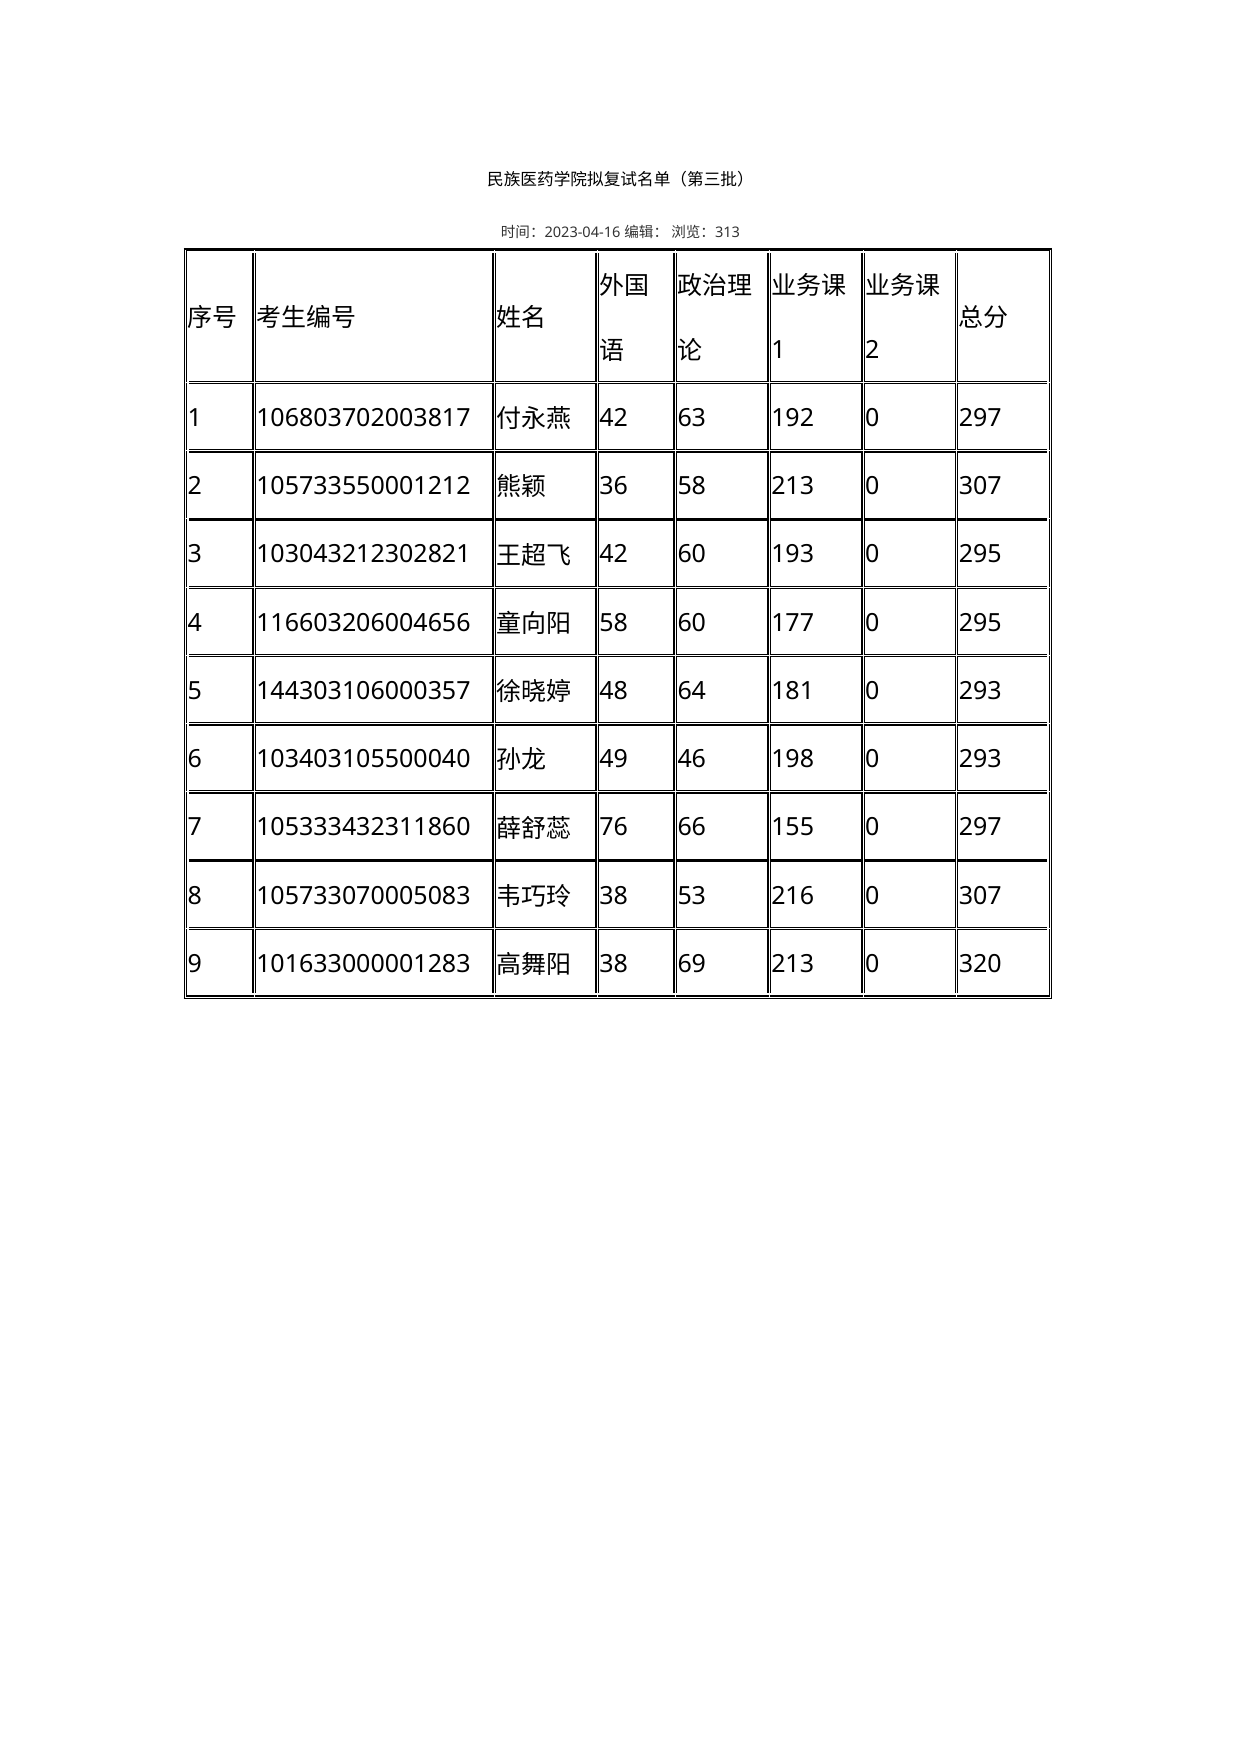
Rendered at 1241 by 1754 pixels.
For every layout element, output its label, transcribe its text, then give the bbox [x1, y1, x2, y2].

table_cell 0 [865, 794, 955, 859]
table_cell 76 [599, 794, 673, 859]
table_cell 42 [599, 521, 673, 586]
table_cell 0 [865, 862, 955, 927]
table_header 业务课2 [863, 251, 956, 381]
table_cell 薛舒蕊 [496, 794, 595, 859]
table_header 姓名 [494, 251, 597, 381]
table_cell 0 [865, 726, 955, 790]
table_cell 9 [187, 927, 254, 995]
text 时间：2023-04-16 编辑： 浏览：313 [187, 215, 1053, 248]
table_cell 0 [865, 589, 955, 654]
table_cell 王超飞 [496, 521, 595, 586]
table_cell 孙龙 [496, 726, 595, 790]
table_header 政治理论 [675, 251, 769, 381]
table_cell 58 [599, 589, 673, 654]
table_cell 66 [677, 794, 767, 859]
table_cell 213 [769, 930, 863, 995]
table_cell 181 [771, 657, 861, 722]
table_cell 293 [958, 654, 1049, 722]
table_cell 192 [771, 384, 861, 449]
table_cell 69 [675, 930, 769, 995]
table_cell 46 [677, 726, 767, 790]
table_cell 105333432311860 [256, 794, 492, 859]
table_cell 38 [599, 862, 673, 927]
table_cell 297 [958, 381, 1049, 449]
table_cell 3 [185, 518, 252, 586]
table_cell 0 [863, 930, 956, 995]
table_cell 49 [599, 726, 673, 790]
table_cell 童向阳 [496, 589, 595, 654]
table_cell 熊颖 [496, 453, 595, 517]
table_cell 63 [677, 384, 767, 449]
table_cell 105733550001212 [256, 453, 492, 517]
table_cell 48 [599, 657, 673, 722]
table_header 考生编号 [254, 251, 494, 381]
table_cell 155 [771, 794, 861, 859]
table_cell 2 [185, 449, 254, 517]
table_cell 60 [677, 589, 767, 654]
table_cell 64 [677, 657, 767, 722]
table_cell 177 [771, 589, 861, 654]
table_cell 6 [187, 722, 253, 790]
table_cell 5 [187, 654, 253, 722]
table_cell 7 [185, 790, 254, 859]
table_cell 106803702003817 [256, 384, 492, 449]
table_cell 103043212302821 [256, 521, 492, 586]
table_cell 297 [956, 790, 1050, 859]
table_cell 295 [958, 586, 1049, 654]
table_header 业务课1 [769, 251, 863, 381]
table_cell 293 [958, 722, 1049, 790]
table_header 外国语 [597, 251, 675, 381]
text 民族医药学院拟复试名单（第三批） [187, 162, 1053, 194]
table_cell 徐晓婷 [496, 657, 595, 722]
table_cell 307 [956, 449, 1050, 517]
table_cell 0 [865, 657, 955, 722]
table_cell 1 [187, 381, 253, 449]
table_cell 216 [771, 862, 861, 927]
table_header 序号 [187, 251, 254, 381]
table_cell 116603206004656 [256, 589, 492, 654]
table_cell 0 [865, 384, 955, 449]
table_cell 320 [956, 927, 1049, 995]
table_cell 4 [187, 586, 253, 654]
table_header 总分 [956, 250, 1049, 381]
table_cell 付永燕 [496, 384, 595, 449]
table_cell 101633000001283 [254, 930, 494, 995]
table_cell 36 [599, 453, 673, 517]
table_cell 198 [771, 726, 861, 790]
table_cell 8 [187, 859, 252, 927]
table_cell 0 [865, 453, 955, 517]
table_cell 0 [865, 521, 955, 586]
table_cell 105733070005083 [256, 862, 492, 927]
table_cell 53 [677, 862, 767, 927]
table_cell 307 [958, 859, 1049, 927]
table_cell 韦巧玲 [496, 862, 595, 927]
table_cell 60 [677, 521, 767, 586]
table_cell 58 [677, 453, 767, 517]
table_cell 38 [597, 930, 675, 995]
table_cell 高舞阳 [494, 930, 597, 995]
table_cell 213 [771, 453, 861, 517]
table_cell 193 [771, 521, 861, 586]
table_cell 295 [958, 518, 1050, 586]
table_cell 42 [599, 384, 673, 449]
table_cell 103403105500040 [256, 726, 492, 790]
table_cell 144303106000357 [256, 657, 492, 722]
